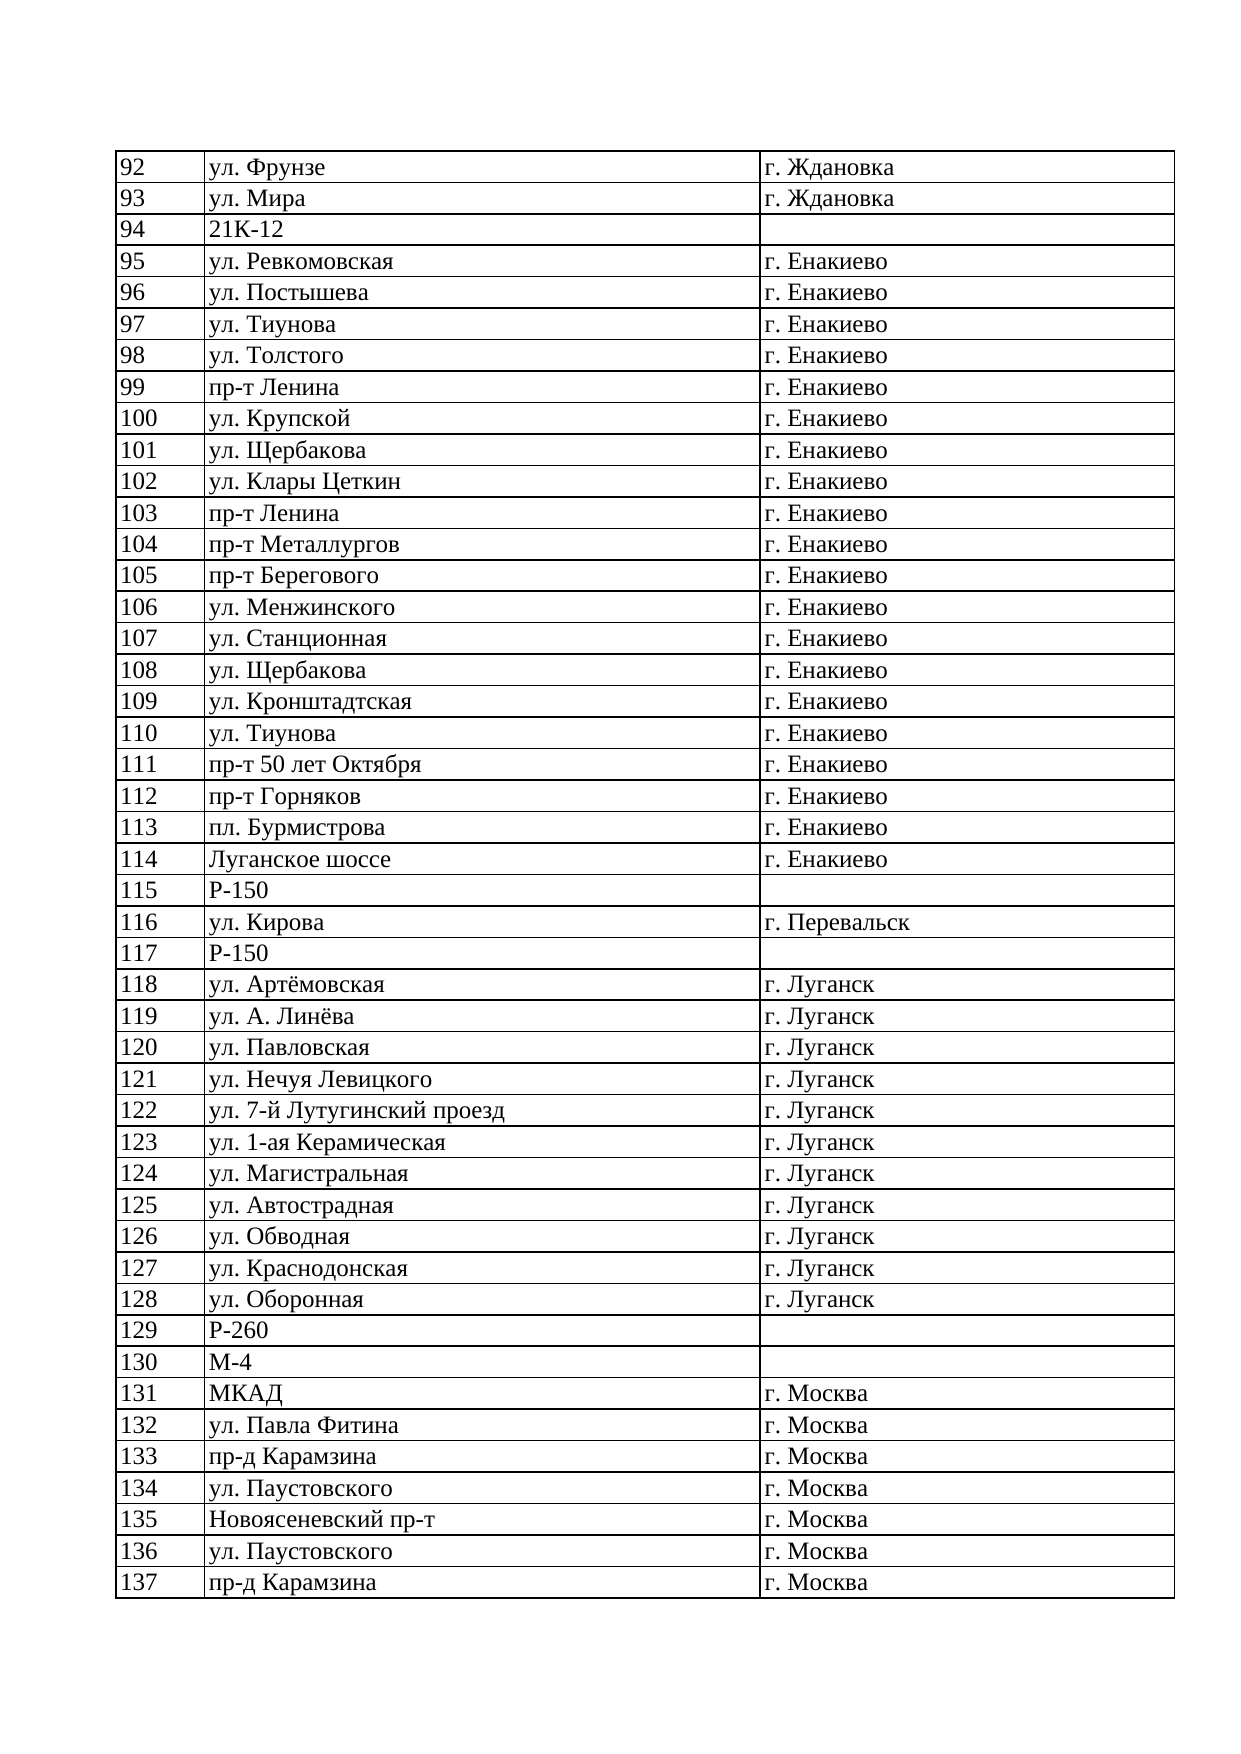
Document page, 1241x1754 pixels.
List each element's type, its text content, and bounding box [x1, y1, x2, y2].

table_cell г. Перевальск [761, 907, 1174, 936]
table_cell 114 [117, 844, 204, 873]
table_cell 124 [117, 1158, 204, 1188]
table_cell 135 [117, 1504, 204, 1534]
table_cell г. Москва [761, 1378, 1174, 1408]
table_cell ул. Оборонная [205, 1284, 759, 1314]
table_cell г. Енакиево [761, 781, 1174, 811]
table_cell г. Ждановка [761, 183, 1174, 213]
table_cell ул. Артёмовская [205, 970, 759, 999]
table_cell ул. Паустовского [205, 1536, 759, 1566]
table_cell ул. Нечуя Левицкого [205, 1064, 759, 1094]
table_cell 97 [117, 309, 204, 339]
table_cell ул. Крупской [205, 403, 759, 433]
table_cell г. Енакиево [761, 623, 1174, 653]
table_cell ул. Клары Цеткин [205, 466, 759, 496]
table_cell пл. Бурмистрова [205, 812, 759, 842]
table_cell [761, 215, 1174, 244]
table_cell 136 [117, 1536, 204, 1566]
table_cell 122 [117, 1095, 204, 1125]
table_cell г. Енакиево [761, 277, 1174, 307]
table_cell 101 [117, 435, 204, 464]
table_cell ул. Кирова [205, 907, 759, 936]
table_cell 113 [117, 812, 204, 842]
table_cell ул. Толстого [205, 340, 759, 370]
table_cell 121 [117, 1064, 204, 1094]
table_cell г. Луганск [761, 1064, 1174, 1094]
table_cell ул. Станционная [205, 623, 759, 653]
table_cell Новоясеневский пр-т [205, 1504, 759, 1534]
table_cell 106 [117, 592, 204, 622]
table_cell г. Енакиево [761, 686, 1174, 716]
table_cell г. Енакиево [761, 309, 1174, 339]
table_cell 104 [117, 529, 204, 559]
table_cell 125 [117, 1190, 204, 1219]
table_cell г. Луганск [761, 1127, 1174, 1157]
table_cell 118 [117, 970, 204, 999]
table_cell пр-д Карамзина [205, 1567, 759, 1597]
table_cell пр-д Карамзина [205, 1441, 759, 1471]
table_cell 111 [117, 749, 204, 779]
table_cell ул. Автострадная [205, 1190, 759, 1219]
table_cell г. Луганск [761, 970, 1174, 999]
table_cell 103 [117, 498, 204, 527]
table_cell ул. Постышева [205, 277, 759, 307]
table_cell пр-т Металлургов [205, 529, 759, 559]
table_cell 119 [117, 1001, 204, 1031]
table_cell г. Енакиево [761, 340, 1174, 370]
table_cell 92 [117, 152, 204, 181]
table_cell г. Луганск [761, 1001, 1174, 1031]
table_cell г. Енакиево [761, 749, 1174, 779]
table_cell ул. Павловская [205, 1032, 759, 1062]
table_cell Р-150 [205, 875, 759, 905]
table_cell 112 [117, 781, 204, 811]
table_cell ул. Щербакова [205, 435, 759, 464]
table_cell пр-т Горняков [205, 781, 759, 811]
table_cell ул. Павла Фитина [205, 1410, 759, 1440]
table_cell пр-т Ленина [205, 498, 759, 527]
table_cell ул. Тиунова [205, 718, 759, 748]
table_cell г. Енакиево [761, 435, 1174, 464]
table_cell г. Москва [761, 1473, 1174, 1503]
table_cell 99 [117, 372, 204, 402]
table_cell 21К-12 [205, 215, 759, 244]
table_cell г. Луганск [761, 1032, 1174, 1062]
table_cell 132 [117, 1410, 204, 1440]
table_cell г. Ждановка [761, 152, 1174, 181]
table_cell 102 [117, 466, 204, 496]
table_cell ул. Мира [205, 183, 759, 213]
table_cell 134 [117, 1473, 204, 1503]
table_cell г. Енакиево [761, 655, 1174, 685]
table_cell 137 [117, 1567, 204, 1597]
table_cell 131 [117, 1378, 204, 1408]
table_cell МКАД [205, 1378, 759, 1408]
table_cell ул. Краснодонская [205, 1253, 759, 1282]
table_cell ул. Ревкомовская [205, 246, 759, 276]
table_cell ул. Паустовского [205, 1473, 759, 1503]
table_cell 130 [117, 1347, 204, 1377]
table_cell 94 [117, 215, 204, 244]
table_cell г. Енакиево [761, 529, 1174, 559]
table_cell ул. Обводная [205, 1221, 759, 1251]
table_cell 98 [117, 340, 204, 370]
table_cell г. Луганск [761, 1158, 1174, 1188]
table_cell пр-т Ленина [205, 372, 759, 402]
table_cell г. Луганск [761, 1284, 1174, 1314]
table_cell г. Луганск [761, 1095, 1174, 1125]
table_cell [761, 1316, 1174, 1345]
table_cell г. Енакиево [761, 812, 1174, 842]
table_cell Луганское шоссе [205, 844, 759, 873]
table_cell Р-260 [205, 1316, 759, 1345]
table_cell пр-т Берегового [205, 561, 759, 590]
table_cell г. Енакиево [761, 372, 1174, 402]
table_cell 93 [117, 183, 204, 213]
table_cell ул. Тиунова [205, 309, 759, 339]
table_cell 120 [117, 1032, 204, 1062]
table_cell 105 [117, 561, 204, 590]
table_cell г. Енакиево [761, 466, 1174, 496]
table_cell [761, 875, 1174, 905]
table_cell г. Енакиево [761, 844, 1174, 873]
table_cell 126 [117, 1221, 204, 1251]
table_cell 128 [117, 1284, 204, 1314]
table_cell г. Енакиево [761, 246, 1174, 276]
table_cell г. Москва [761, 1536, 1174, 1566]
table_cell ул. Менжинского [205, 592, 759, 622]
table_cell 109 [117, 686, 204, 716]
table_cell 133 [117, 1441, 204, 1471]
table_cell г. Енакиево [761, 592, 1174, 622]
table_cell г. Москва [761, 1410, 1174, 1440]
table_cell г. Енакиево [761, 561, 1174, 590]
table_cell ул. Щербакова [205, 655, 759, 685]
table_cell г. Енакиево [761, 403, 1174, 433]
table_cell 95 [117, 246, 204, 276]
table_cell [761, 938, 1174, 968]
table_cell г. Луганск [761, 1190, 1174, 1219]
table_cell 100 [117, 403, 204, 433]
table_cell ул. Фрунзе [205, 152, 759, 181]
table_cell г. Москва [761, 1567, 1174, 1597]
table_cell 108 [117, 655, 204, 685]
table_cell [761, 1347, 1174, 1377]
table_cell 123 [117, 1127, 204, 1157]
table_cell ул. Магистральная [205, 1158, 759, 1188]
table_cell ул. А. Линёва [205, 1001, 759, 1031]
table_cell г. Москва [761, 1504, 1174, 1534]
table_cell 110 [117, 718, 204, 748]
table_cell г. Енакиево [761, 718, 1174, 748]
table_cell Р-150 [205, 938, 759, 968]
table_cell 107 [117, 623, 204, 653]
table_cell ул. 7-й Лутугинский проезд [205, 1095, 759, 1125]
table_cell г. Москва [761, 1441, 1174, 1471]
table_cell 129 [117, 1316, 204, 1345]
table_cell г. Луганск [761, 1253, 1174, 1282]
table_cell 115 [117, 875, 204, 905]
table_cell М-4 [205, 1347, 759, 1377]
table_cell ул. 1-ая Керамическая [205, 1127, 759, 1157]
table_cell 96 [117, 277, 204, 307]
table_cell 127 [117, 1253, 204, 1282]
table_cell пр-т 50 лет Октября [205, 749, 759, 779]
table_cell 117 [117, 938, 204, 968]
table_cell г. Луганск [761, 1221, 1174, 1251]
table_cell г. Енакиево [761, 498, 1174, 527]
table_cell ул. Кронштадтская [205, 686, 759, 716]
table_cell 116 [117, 907, 204, 936]
